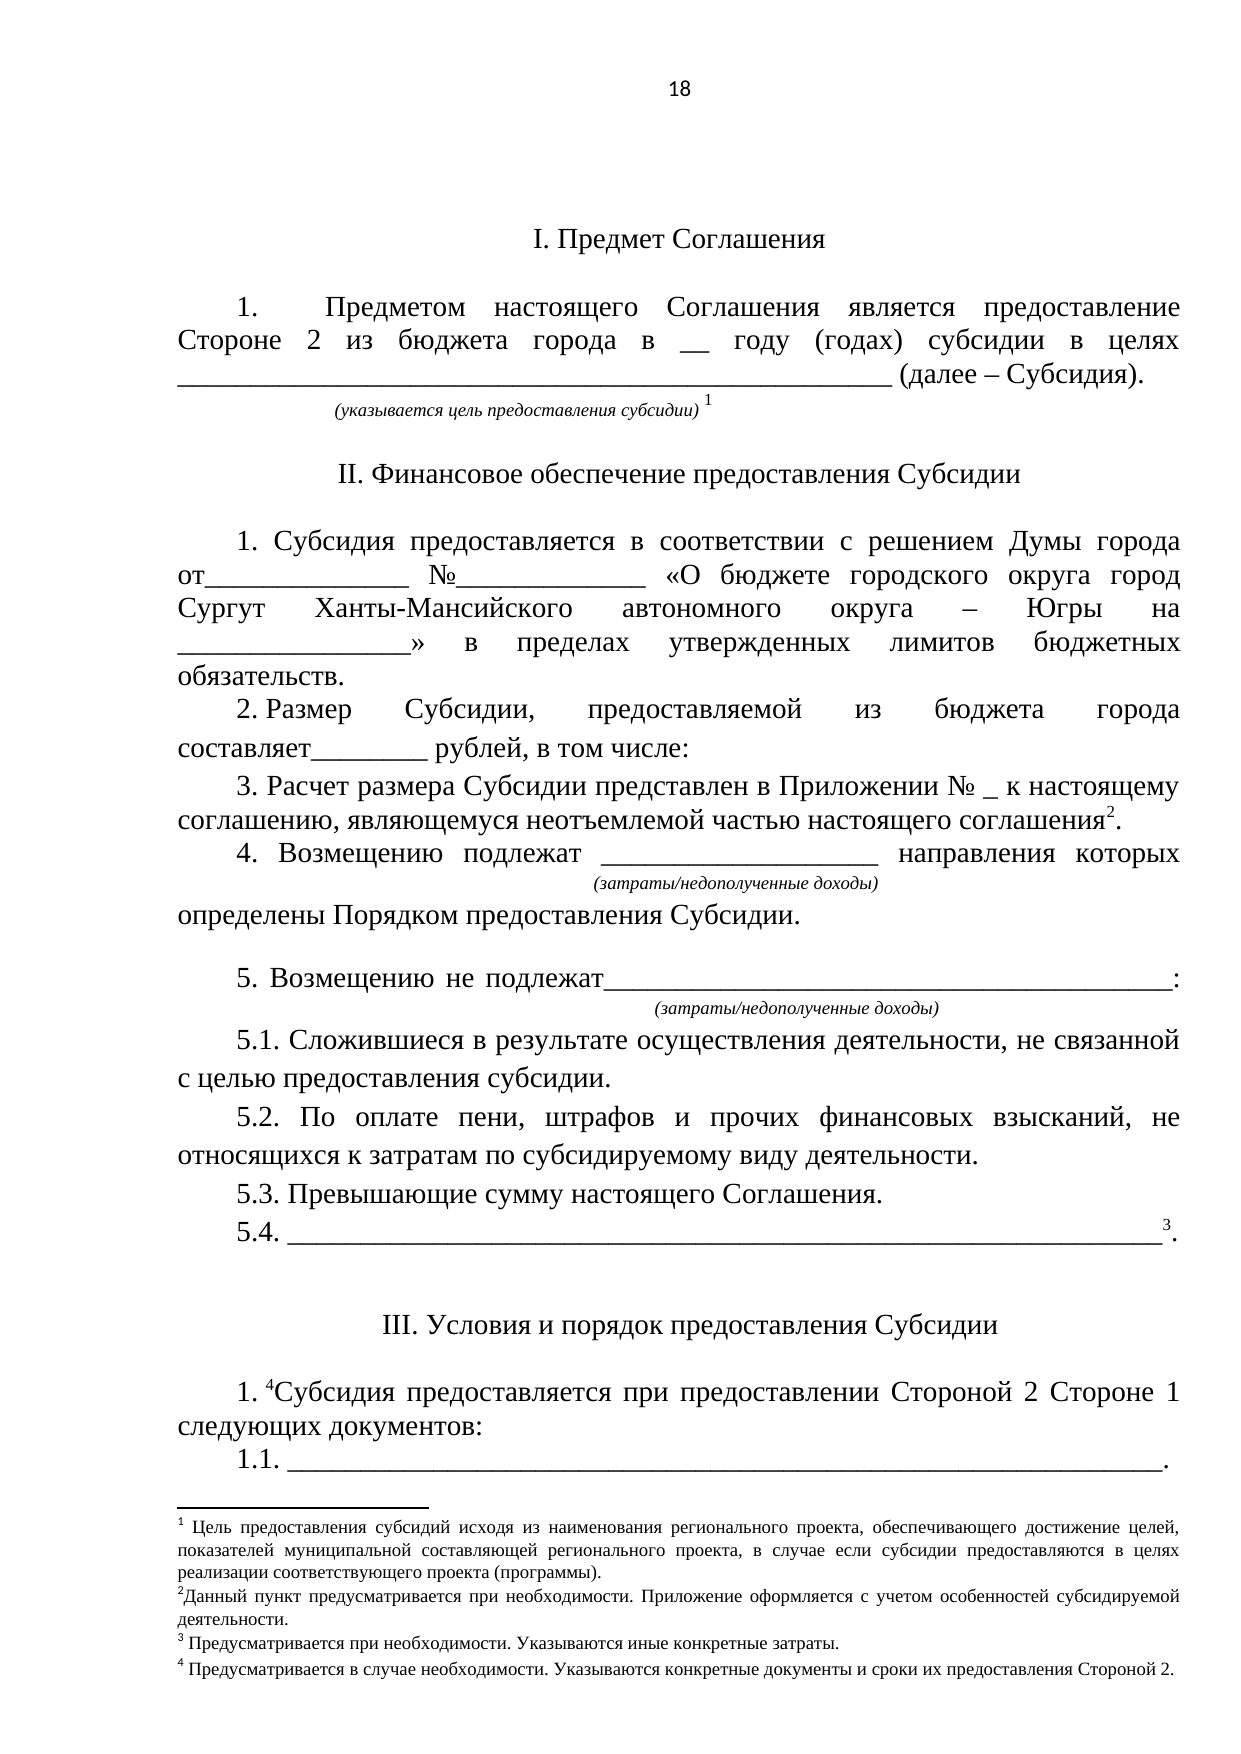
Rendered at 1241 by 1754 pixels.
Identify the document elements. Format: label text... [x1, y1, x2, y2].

text 1. Субсидия предоставляется при предоставлении Стороной 2 Стороне 1 следующих документов: [177, 1374, 1181, 1442]
list Предметом настоящего Соглашения является предоставление Стороне 2 из бюджета города в __ году (годах) субсидии в целях _________________________________________________ (далее – Субсидия). [177, 289, 1181, 389]
text 5.1. Сложившиеся в результате осуществления деятельности, не связанной с целью предоставления субсидии. [177, 1022, 1181, 1094]
text (указывается цель предоставления субсидии) [177, 389, 1181, 423]
text 5. Возмещению не подлежат_______________________________________: (затраты/недополученные доходы) [177, 960, 1181, 1019]
text 2. Размер Субсидии, предоставляемой из бюджета города составляет________ рублей, в том числе: [177, 691, 1181, 763]
text 3. Расчет размера Субсидии представлен в Приложении № _ к настоящему соглашению, являющемуся неотъемлемой частью настоящего соглашения. [177, 768, 1181, 835]
text 5.2. По оплате пени, штрафов и прочих финансовых взысканий, не относящихся к затратам по субсидируемому виду деятельности. [177, 1099, 1181, 1171]
text определены Порядком предоставления Субсидии. [177, 897, 1181, 931]
text 5.3. Превышающие сумму настоящего Соглашения. [177, 1176, 1181, 1209]
text 4. Возмещению подлежат ___________________ направления которых (затраты/недополученные доходы) [177, 835, 1181, 894]
text III. Условия и порядок предоставления Субсидии [177, 1307, 1181, 1341]
text 5.4. ____________________________________________________________. [177, 1214, 1181, 1248]
text 1. Субсидия предоставляется в соответствии с решением Думы города от______________ №_____________ «О бюджете городского округа город Сургут Ханты-Мансийского автономного округа – Югры на ________________» в пределах утвержденных лимитов бюджетных обязательств. [177, 523, 1181, 691]
text I. Предмет Соглашения [177, 222, 1181, 255]
text 1.1. ____________________________________________________________. [177, 1442, 1181, 1475]
text II. Финансовое обеспечение предоставления Субсидии [177, 456, 1181, 490]
